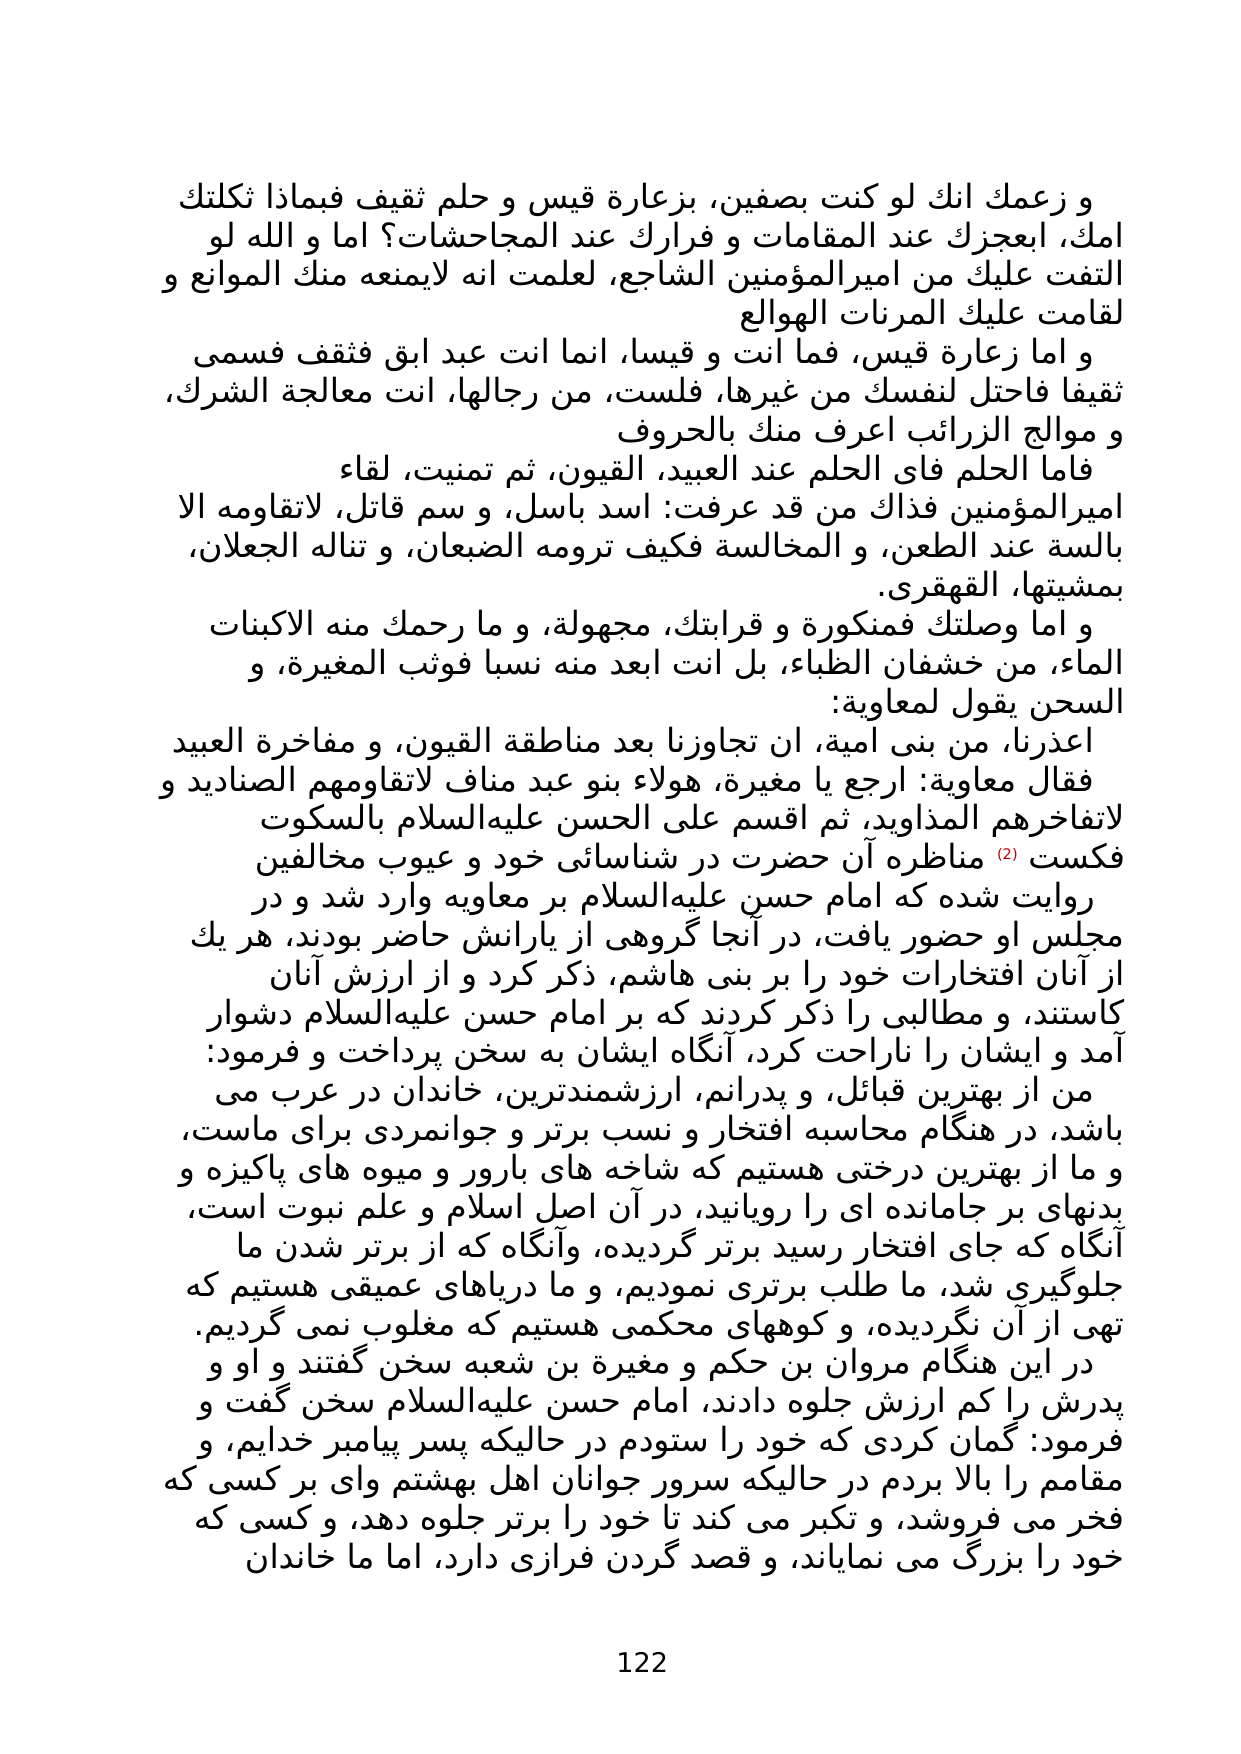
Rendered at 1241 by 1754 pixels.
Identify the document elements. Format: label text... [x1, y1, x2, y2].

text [159, 1343, 1125, 1576]
text و اما زعارة قيس، فما انت و قيسا، انما انت عبد ابق فثقف فسمى ثقيفا فاحتل لنفسك من غيرها، فلست، من رجالها، انت معالجة الشرك، و موالج الزرائب اعرف منك بالحروف [159, 333, 1125, 449]
text اعذرنا، من بنى امية، ان تجاوزنا بعد مناطقة القيون، و مفاخرة العبيد [159, 721, 1125, 760]
text فقال معاوية: ارجع يا مغيرة، هولاء بنو عبد مناف لاتقاومهم الصناديد و لاتفاخرهم المذاويد، ثم اقسم على الحسن عليه‌السلام بالسكوت فكست (2) مناظره آن حضرت در شناسائى خود و عيوب مخالفين [159, 760, 1125, 877]
text و زعمك انك لو كنت بصفين، بزعارة قيس و حلم ثقيف فبماذا ثكلتك امك، ابعجزك عند المقامات و فرارك عند المجاحشات؟ اما و الله لو التفت عليك من اميرالمؤمنين الشاجع، لعلمت انه لايمنعه منك الموانع و لقامت عليك المرنات الهوالع [159, 177, 1125, 333]
text فاما الحلم فاى الحلم عند العبيد، القيون، ثم تمنيت، لقاء اميرالمؤمنين فذاك من قد عرفت: اسد باسل، و سم قاتل، لاتقاومه الا بالسة عند الطعن، و المخالسة فكيف ترومه الضبعان، و تناله الجعلان، بمشيتها، القهقرى. [159, 449, 1125, 604]
text روايت شده كه امام حسن عليه‌السلام بر معاويه وارد شد و در مجلس او حضور يافت، در آنجا گروهى از يارانش حاضر بودند، هر يك از آنان افتخارات خود را بر بنى هاشم، ذكر كرد و از ارزش آنان كاستند، و مطالبى را ذكر كردند كه بر امام حسن عليه‌السلام دشوار آمد و ايشان را ناراحت كرد، آنگاه ايشان به سخن پرداخت و فرمود: [159, 877, 1125, 1071]
text من از بهترين قبائل، و پدرانم، ارزشمندترين، خاندان در عرب مى باشد، در هنگام محاسبه افتخار و نسب برتر و جوانمردى براى ماست، و ما از بهترين درختى هستيم كه شاخه هاى بارور و ميوه هاى پاكيزه و بدنهاى بر جامانده اى را رويانيد، در آن اصل اسلام و علم نبوت است، آنگاه كه جاى افتخار رسيد برتر گرديده، وآنگاه كه از برتر شدن ما جلوگيرى شد، ما طلب برترى نموديم، و ما درياهاى عميقى هستيم كه تهى از آن نگرديده، و كوههاى محكمى هستيم كه مغلوب نمى گرديم. [159, 1071, 1125, 1343]
text و اما وصلتك فمنكورة و قرابتك، مجهولة، و ما رحمك منه الاكبنات الماء، من خشفان الظباء، بل انت ابعد منه نسبا فوثب المغيرة، و السحن يقول لمعاوية: [159, 604, 1125, 721]
